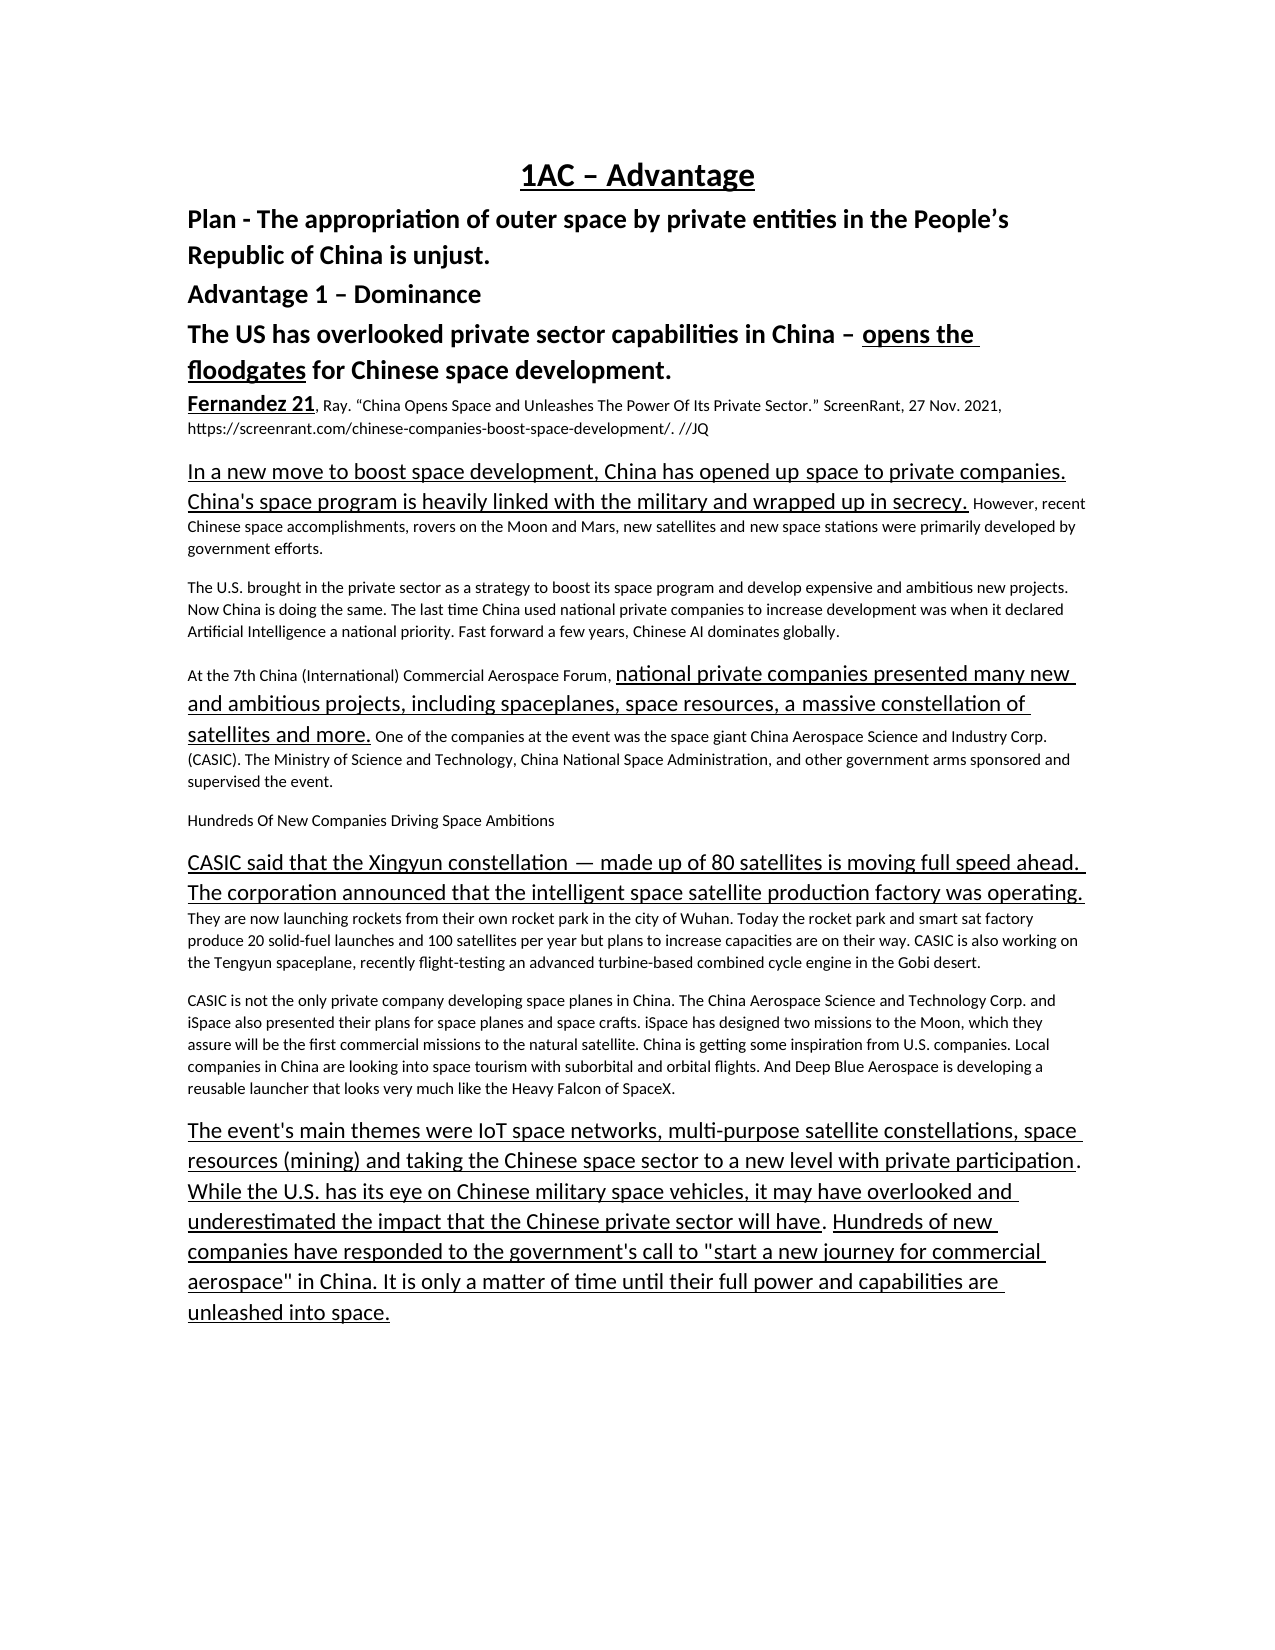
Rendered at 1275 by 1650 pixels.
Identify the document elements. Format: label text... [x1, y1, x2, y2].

text The event's main themes were IoT space networks, multi-purpose satellite constellations, space resources (mining) and taking the Chinese space sector to a new level with private participation. While the U.S. has its eye on Chinese military space vehicles, it may have overlooked and underestimated the impact that the Chinese private sector will have. Hundreds of new companies have responded to the government's call to "start a new journey for commercial aerospace" in China. It is only a matter of time until their full power and capabilities are unleashed into space. [187, 1116, 1087, 1326]
subtitle 1AC – Advantage [187, 154, 1087, 195]
text CASIC said that the Xingyun constellation — made up of 80 satellites is moving full speed ahead. The corporation announced that the intelligent space satellite production factory was operating. They are now launching rockets from their own rocket park in the city of Wuhan. Today the rocket park and smart sat factory produce 20 solid-fuel launches and 100 satellites per year but plans to increase capacities are on their way. CASIC is also working on the Tengyun spaceplane, recently flight-testing an advanced turbine-based combined cycle engine in the Gobi desert. [187, 848, 1087, 972]
subtitle Advantage 1 – Dominance [187, 278, 1087, 311]
subtitle Plan - The appropriation of outer space by private entities in the People’s Republic of China is unjust. [187, 202, 1087, 271]
text In a new move to boost space development, China has opened up space to private companies. China's space program is heavily linked with the military and wrapped up in secrecy. However, recent Chinese space accomplishments, rovers on the Moon and Mars, new satellites and new space stations were primarily developed by government efforts. [187, 457, 1087, 559]
text Fernandez 21, Ray. “China Opens Space and Unleashes The Power Of Its Private Sector.” ScreenRant, 27 Nov. 2021, https://screenrant.com/chinese-companies-boost-space-development/. //JQ [187, 389, 1087, 439]
text The U.S. brought in the private sector as a strategy to boost its space program and develop expensive and ambitious new projects. Now China is doing the same. The last time China used national private companies to increase development was when it declared Artificial Intelligence a national priority. Fast forward a few years, Chinese AI dominates globally. [187, 577, 1087, 641]
text CASIC is not the only private company developing space planes in China. The China Aerospace Science and Technology Corp. and iSpace also presented their plans for space planes and space crafts. iSpace has designed two missions to the Moon, which they assure will be the first commercial missions to the natural satellite. China is getting some inspiration from U.S. companies. Local companies in China are looking into space tourism with suborbital and orbital flights. And Deep Blue Aerospace is developing a reusable launcher that looks very much like the Heavy Falcon of SpaceX. [187, 990, 1087, 1098]
subtitle The US has overlooked private sector capabilities in China – opens the floodgates for Chinese space development. [187, 317, 1087, 386]
text Hundreds Of New Companies Driving Space Ambitions [187, 810, 1087, 830]
text At the 7th China (International) Commercial Aerospace Forum, national private companies presented many new and ambitious projects, including spaceplanes, space resources, a massive constellation of satellites and more. One of the companies at the event was the space giant China Aerospace Science and Industry Corp. (CASIC). The Ministry of Science and Technology, China National Space Administration, and other government arms sponsored and supervised the event. [187, 659, 1087, 792]
